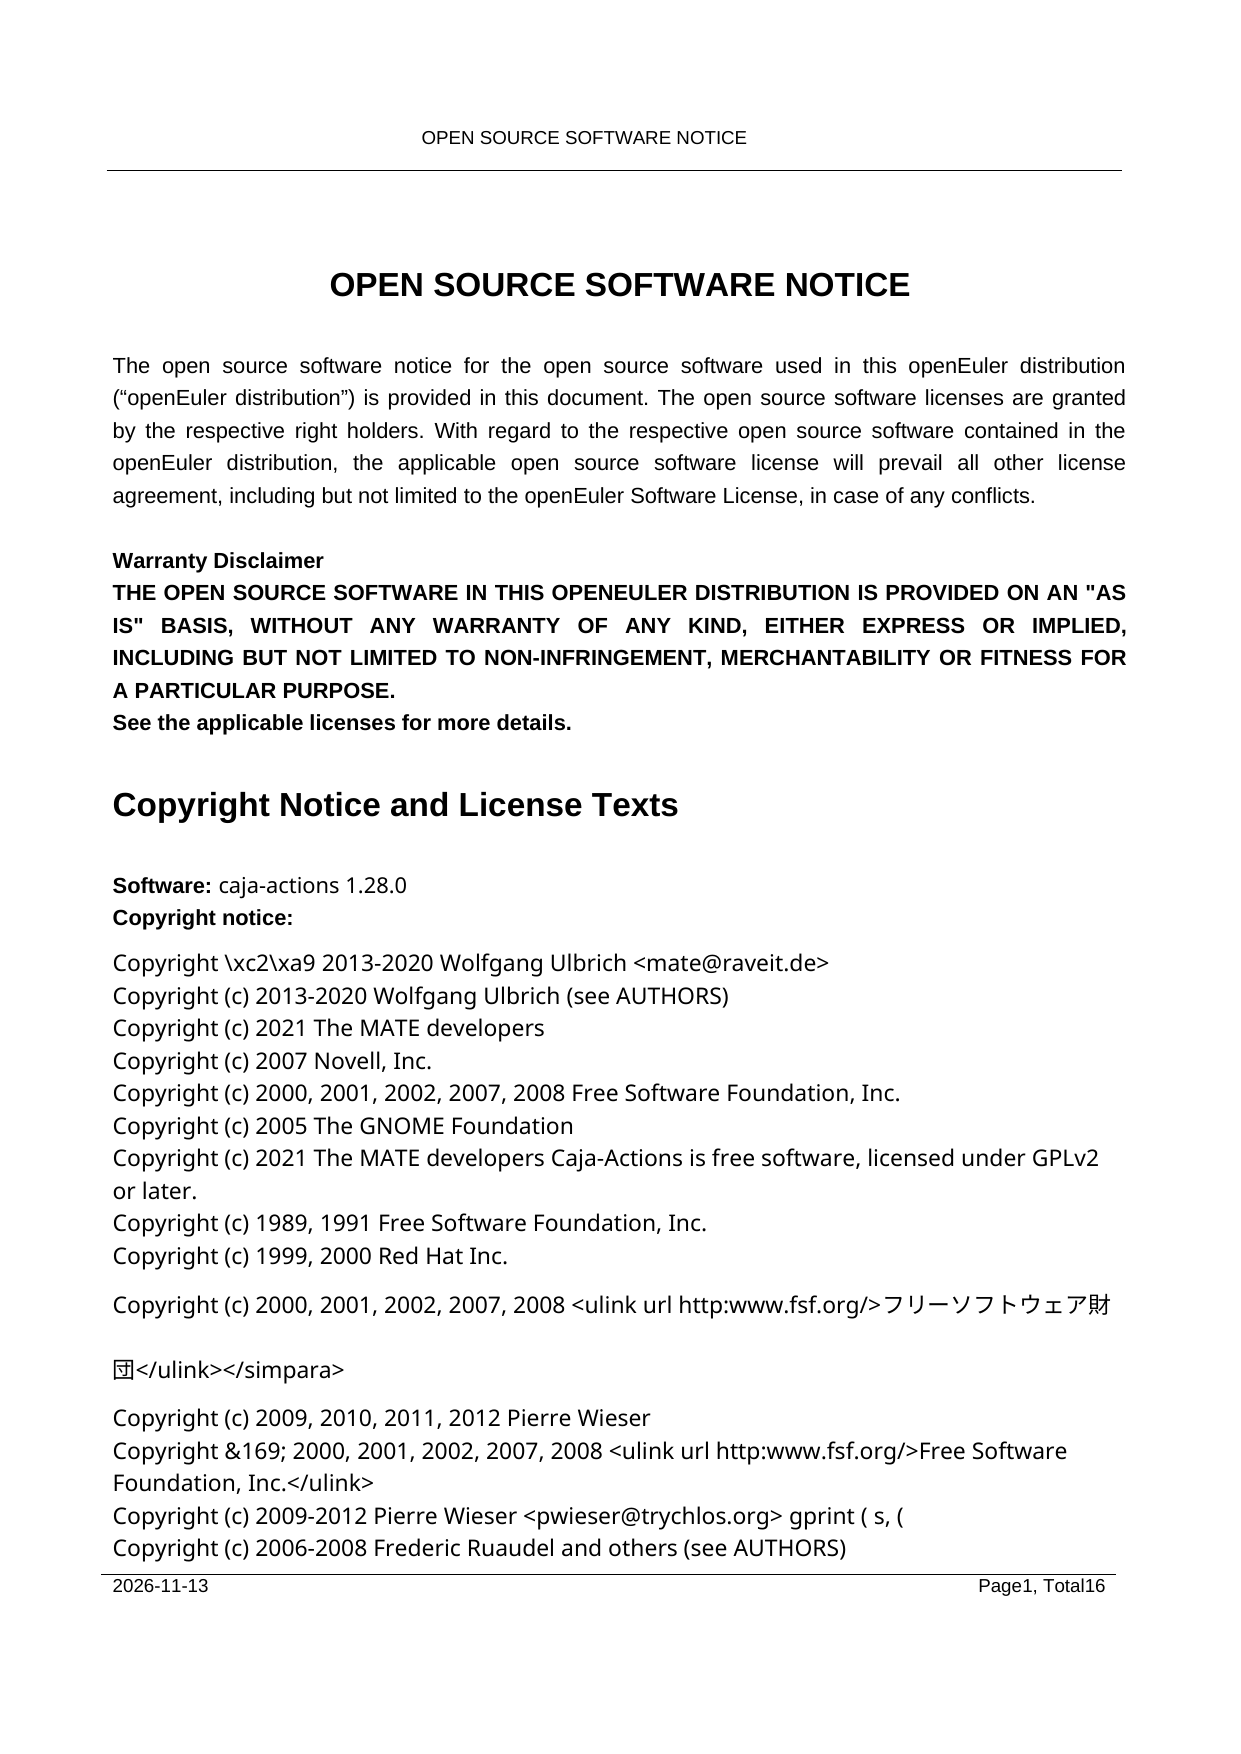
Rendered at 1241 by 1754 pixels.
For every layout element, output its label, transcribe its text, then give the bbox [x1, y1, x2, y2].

text The open source software notice for the open source software used in this openEuler distribution (“openEuler distribution”) is provided in this document. The open source software licenses are granted by the respective right holders. With regard to the respective open source software contained in the openEuler distribution, the applicable open source software license will prevail all other license agreement, including but not limited to the openEuler Software License, in case of any conflicts. [112, 349, 1128, 511]
text OPEN SOURCE SOFTWARE NOTICE [112, 251, 1128, 316]
title Software: caja-actions 1.28.0 [112, 869, 1128, 901]
text Copyright Notice and License Texts [112, 771, 1128, 836]
text Warranty Disclaimer [112, 544, 1128, 576]
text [112, 947, 1128, 1564]
text THE OPEN SOURCE SOFTWARE IN THIS OPENEULER DISTRIBUTION IS PROVIDED ON AN "AS IS" BASIS, WITHOUT ANY WARRANTY OF ANY KIND, EITHER EXPRESS OR IMPLIED, INCLUDING BUT NOT LIMITED TO NON-INFRINGEMENT, MERCHANTABILITY OR FITNESS FOR A PARTICULAR PURPOSE. See the applicable licenses for more details. [112, 576, 1128, 739]
text Copyright notice: [112, 901, 1128, 934]
